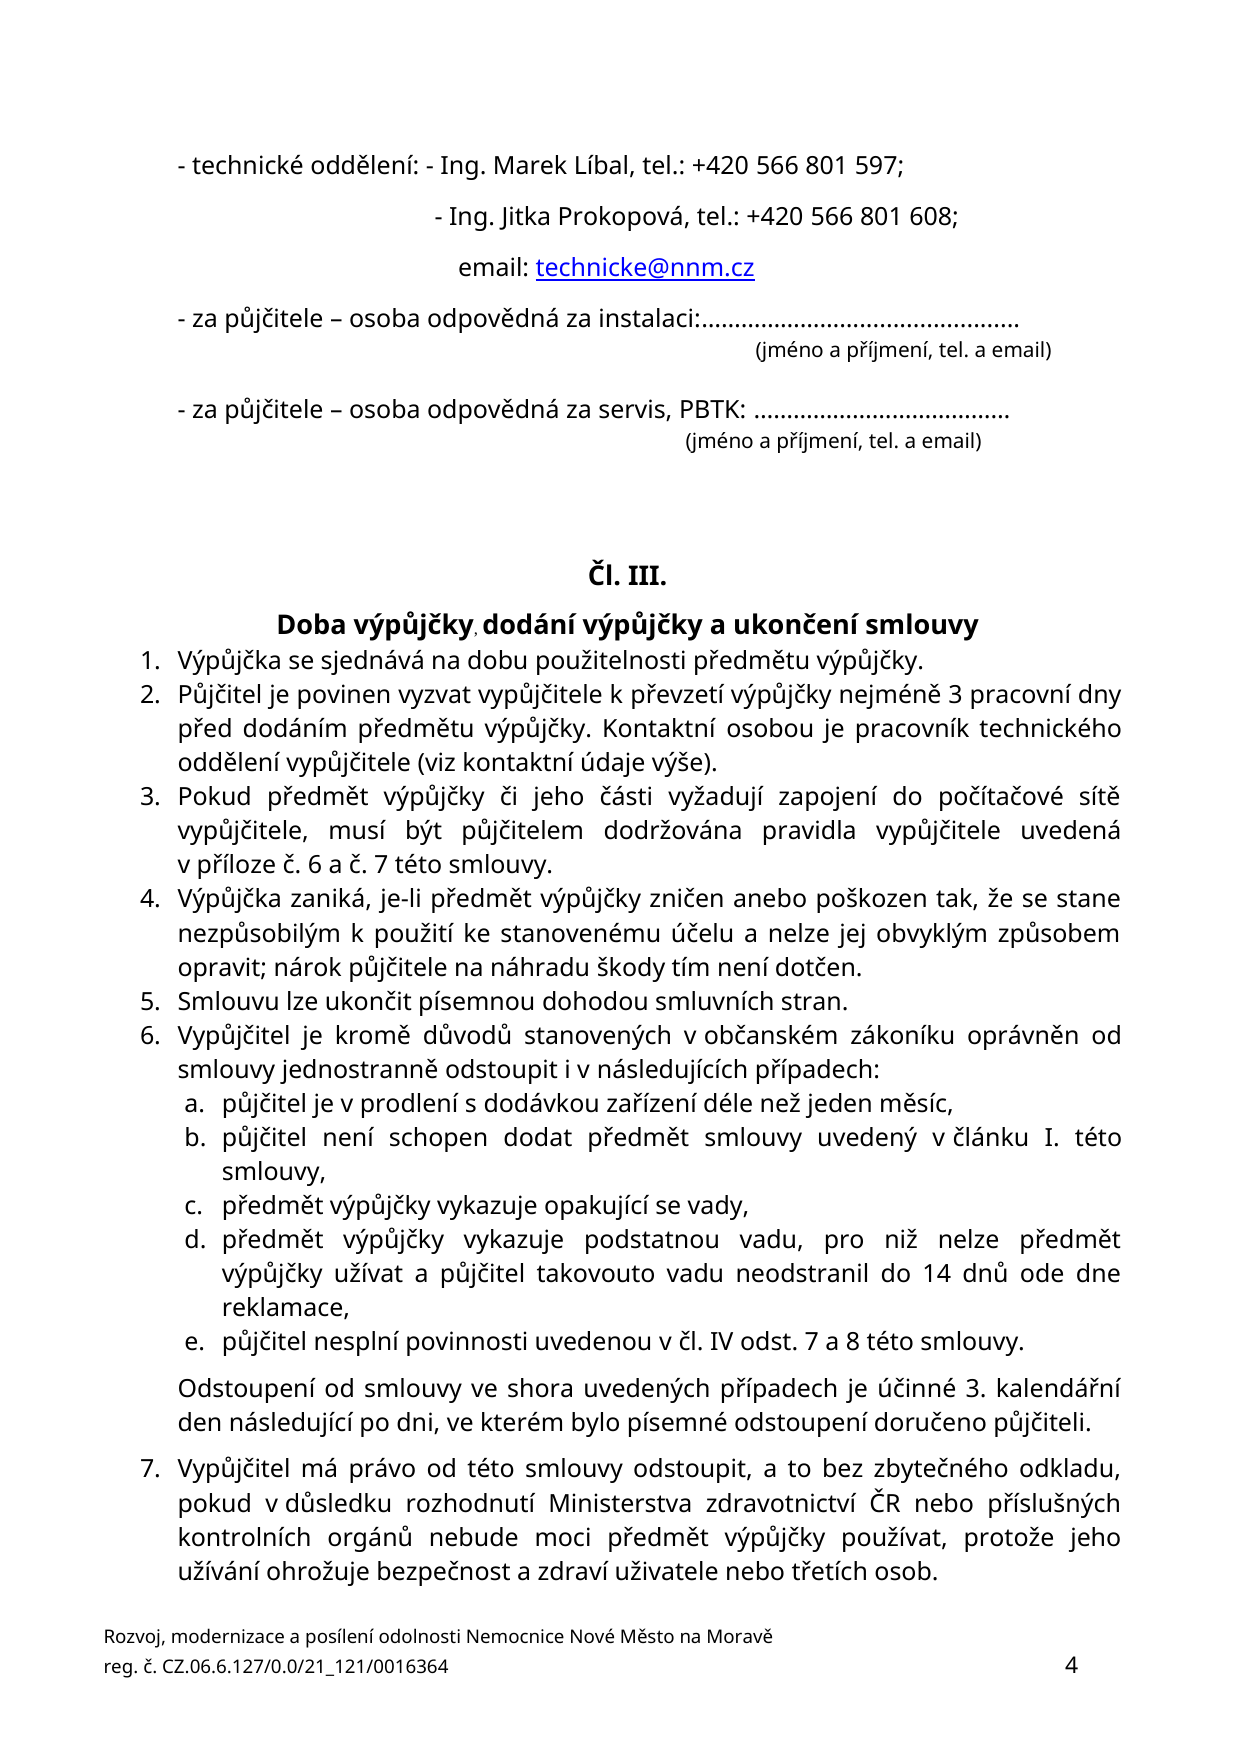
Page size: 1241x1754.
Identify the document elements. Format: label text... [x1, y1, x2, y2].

list Smlouvu lze ukončit písemnou dohodou smluvních stran. [140, 983, 1122, 1017]
list Výpůjčka se sjednává na dobu použitelnosti předmětu výpůjčky. [140, 643, 1122, 677]
text - za půjčitele – osoba odpovědná za servis, PBTK: ………………………………… [177, 392, 1122, 426]
list předmět výpůjčky vykazuje opakující se vady, [184, 1188, 1122, 1222]
list Pokud předmět výpůjčky či jeho části vyžadují zapojení do počítačové sítě vypůjčitele, musí být půjčitelem dodržována pravidla vypůjčitele uvedená v příloze č. 6 a č. 7 této smlouvy. [140, 779, 1122, 881]
list Vypůjčitel je kromě důvodů stanovených v občanském zákoníku oprávněn od smlouvy jednostranně odstoupit i v následujících případech: [140, 1017, 1122, 1086]
text - za půjčitele – osoba odpovědná za instalaci:……………………........................ [177, 301, 1122, 335]
text email: technicke@nnm.cz [443, 250, 1122, 284]
list předmět výpůjčky vykazuje podstatnou vadu, pro niž nelze předmět výpůjčky užívat a půjčitel takovouto vadu neodstranil do 14 dnů ode dne reklamace, [184, 1222, 1122, 1324]
list Půjčitel je povinen vyzvat vypůjčitele k převzetí výpůjčky nejméně 3 pracovní dny před dodáním předmětu výpůjčky. Kontaktní osobou je pracovník technického oddělení vypůjčitele (viz kontaktní údaje výše). [140, 677, 1122, 779]
text Odstoupení od smlouvy ve shora uvedených případech je účinné 3. kalendářní den následující po dni, ve kterém bylo písemné odstoupení doručeno půjčiteli. [177, 1371, 1122, 1439]
list Vypůjčitel má právo od této smlouvy odstoupit, a to bez zbytečného odkladu, pokud v důsledku rozhodnutí Ministerstva zdravotnictví ČR nebo příslušných kontrolních orgánů nebude moci předmět výpůjčky používat, protože jeho užívání ohrožuje bezpečnost a zdraví uživatele nebo třetích osob. [140, 1451, 1122, 1587]
text Čl. III. [133, 556, 1122, 593]
text Doba výpůjčky, dodání výpůjčky a ukončení smlouvy [133, 606, 1122, 643]
list půjčitel je v prodlení s dodávkou zařízení déle než jeden měsíc, [184, 1086, 1122, 1119]
text (jméno a příjmení, tel. a email) [177, 426, 1122, 454]
text (jméno a příjmení, tel. a email) [177, 335, 1122, 363]
text - technické oddělení: - Ing. Marek Líbal, tel.: +420 566 801 597; [177, 148, 1122, 182]
list půjčitel není schopen dodat předmět smlouvy uvedený v článku I. této smlouvy, [184, 1119, 1122, 1188]
text - Ing. Jitka Prokopová, tel.: +420 566 801 608; [177, 199, 1122, 233]
list Výpůjčka zaniká, je-li předmět výpůjčky zničen anebo poškozen tak, že se stane nezpůsobilým k použití ke stanovenému účelu a nelze jej obvyklým způsobem opravit; nárok půjčitele na náhradu škody tím není dotčen. [140, 881, 1122, 983]
list půjčitel nesplní povinnosti uvedenou v čl. IV odst. 7 a 8 této smlouvy. [184, 1324, 1122, 1358]
